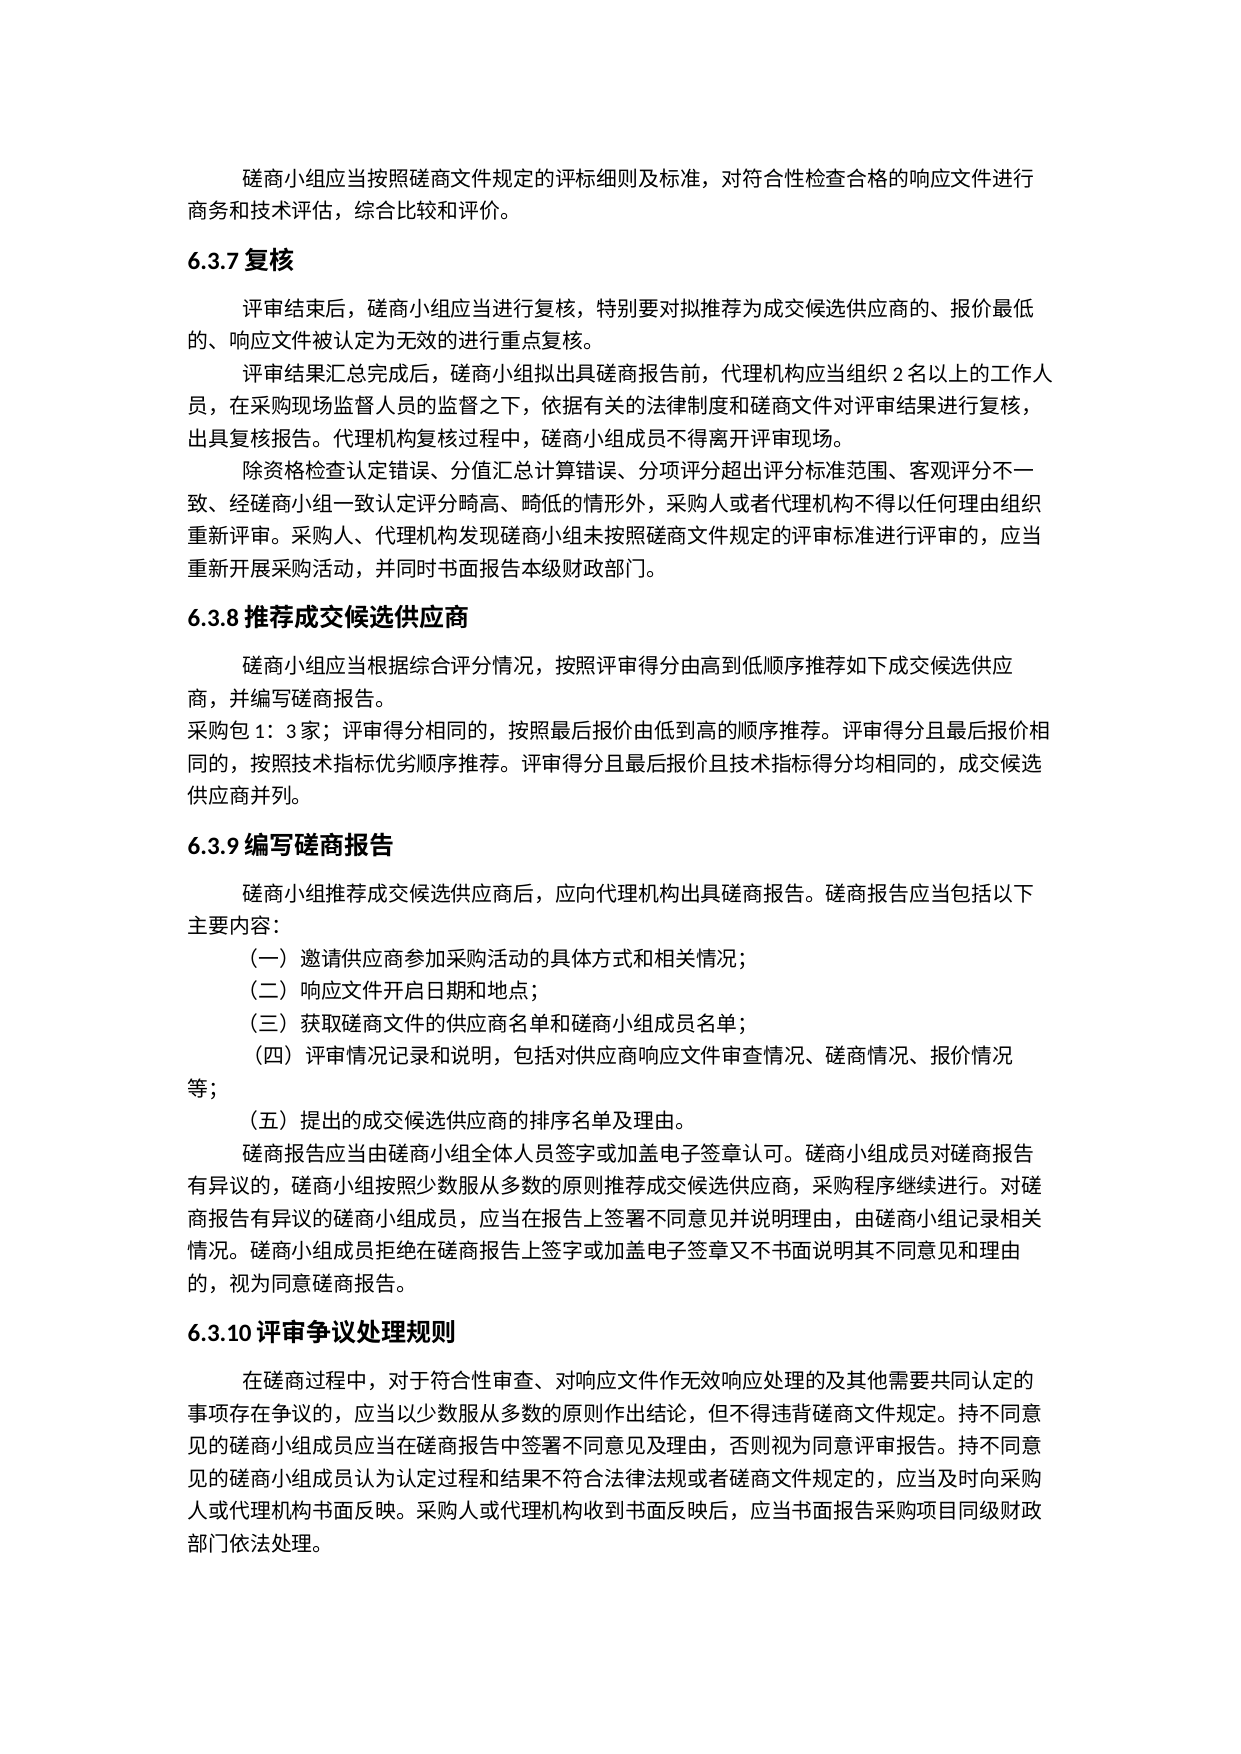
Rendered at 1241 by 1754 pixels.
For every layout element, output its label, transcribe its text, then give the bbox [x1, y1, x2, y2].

text （一）邀请供应商参加采购活动的具体方式和相关情况； [187, 942, 1053, 974]
text 磋商小组应当根据综合评分情况，按照评审得分由高到低顺序推荐如下成交候选供应商，并编写磋商报告。 [187, 649, 1053, 714]
text 磋商小组应当按照磋商文件规定的评标细则及标准，对符合性检查合格的响应文件进行商务和技术评估，综合比较和评价。 [187, 162, 1053, 227]
text 6.3.9编写磋商报告 [187, 812, 1053, 877]
text 评审结束后，磋商小组应当进行复核，特别要对拟推荐为成交候选供应商的、报价最低的、响应文件被认定为无效的进行重点复核。 [187, 292, 1053, 357]
text （五）提出的成交候选供应商的排序名单及理由。 [187, 1104, 1053, 1137]
text 除资格检查认定错误、分值汇总计算错误、分项评分超出评分标准范围、客观评分不一致、经磋商小组一致认定评分畸高、畸低的情形外，采购人或者代理机构不得以任何理由组织重新评审。采购人、代理机构发现磋商小组未按照磋商文件规定的评审标准进行评审的，应当重新开展采购活动，并同时书面报告本级财政部门。 [187, 454, 1053, 584]
text 6.3.10评审争议处理规则 [187, 1299, 1053, 1364]
text 磋商小组推荐成交候选供应商后，应向代理机构出具磋商报告。磋商报告应当包括以下主要内容： [187, 877, 1053, 942]
text 评审结果汇总完成后，磋商小组拟出具磋商报告前，代理机构应当组织2名以上的工作人员，在采购现场监督人员的监督之下，依据有关的法律制度和磋商文件对评审结果进行复核，出具复核报告。代理机构复核过程中，磋商小组成员不得离开评审现场。 [187, 357, 1053, 454]
text 磋商报告应当由磋商小组全体人员签字或加盖电子签章认可。磋商小组成员对磋商报告有异议的，磋商小组按照少数服从多数的原则推荐成交候选供应商，采购程序继续进行。对磋商报告有异议的磋商小组成员，应当在报告上签署不同意见并说明理由，由磋商小组记录相关情况。磋商小组成员拒绝在磋商报告上签字或加盖电子签章又不书面说明其不同意见和理由的，视为同意磋商报告。 [187, 1137, 1053, 1299]
text （二）响应文件开启日期和地点； [187, 974, 1053, 1007]
text （三）获取磋商文件的供应商名单和磋商小组成员名单； [187, 1007, 1053, 1039]
text （四）评审情况记录和说明，包括对供应商响应文件审查情况、磋商情况、报价情况等； [187, 1039, 1053, 1104]
text 6.3.7复核 [187, 227, 1053, 292]
text 采购包1：3家；评审得分相同的，按照最后报价由低到高的顺序推荐。评审得分且最后报价相同的，按照技术指标优劣顺序推荐。评审得分且最后报价且技术指标得分均相同的，成交候选供应商并列。 [187, 714, 1053, 812]
text 在磋商过程中，对于符合性审查、对响应文件作无效响应处理的及其他需要共同认定的事项存在争议的，应当以少数服从多数的原则作出结论，但不得违背磋商文件规定。持不同意见的磋商小组成员应当在磋商报告中签署不同意见及理由，否则视为同意评审报告。持不同意见的磋商小组成员认为认定过程和结果不符合法律法规或者磋商文件规定的，应当及时向采购人或代理机构书面反映。采购人或代理机构收到书面反映后，应当书面报告采购项目同级财政部门依法处理。 [187, 1364, 1053, 1559]
text 6.3.8推荐成交候选供应商 [187, 584, 1053, 649]
